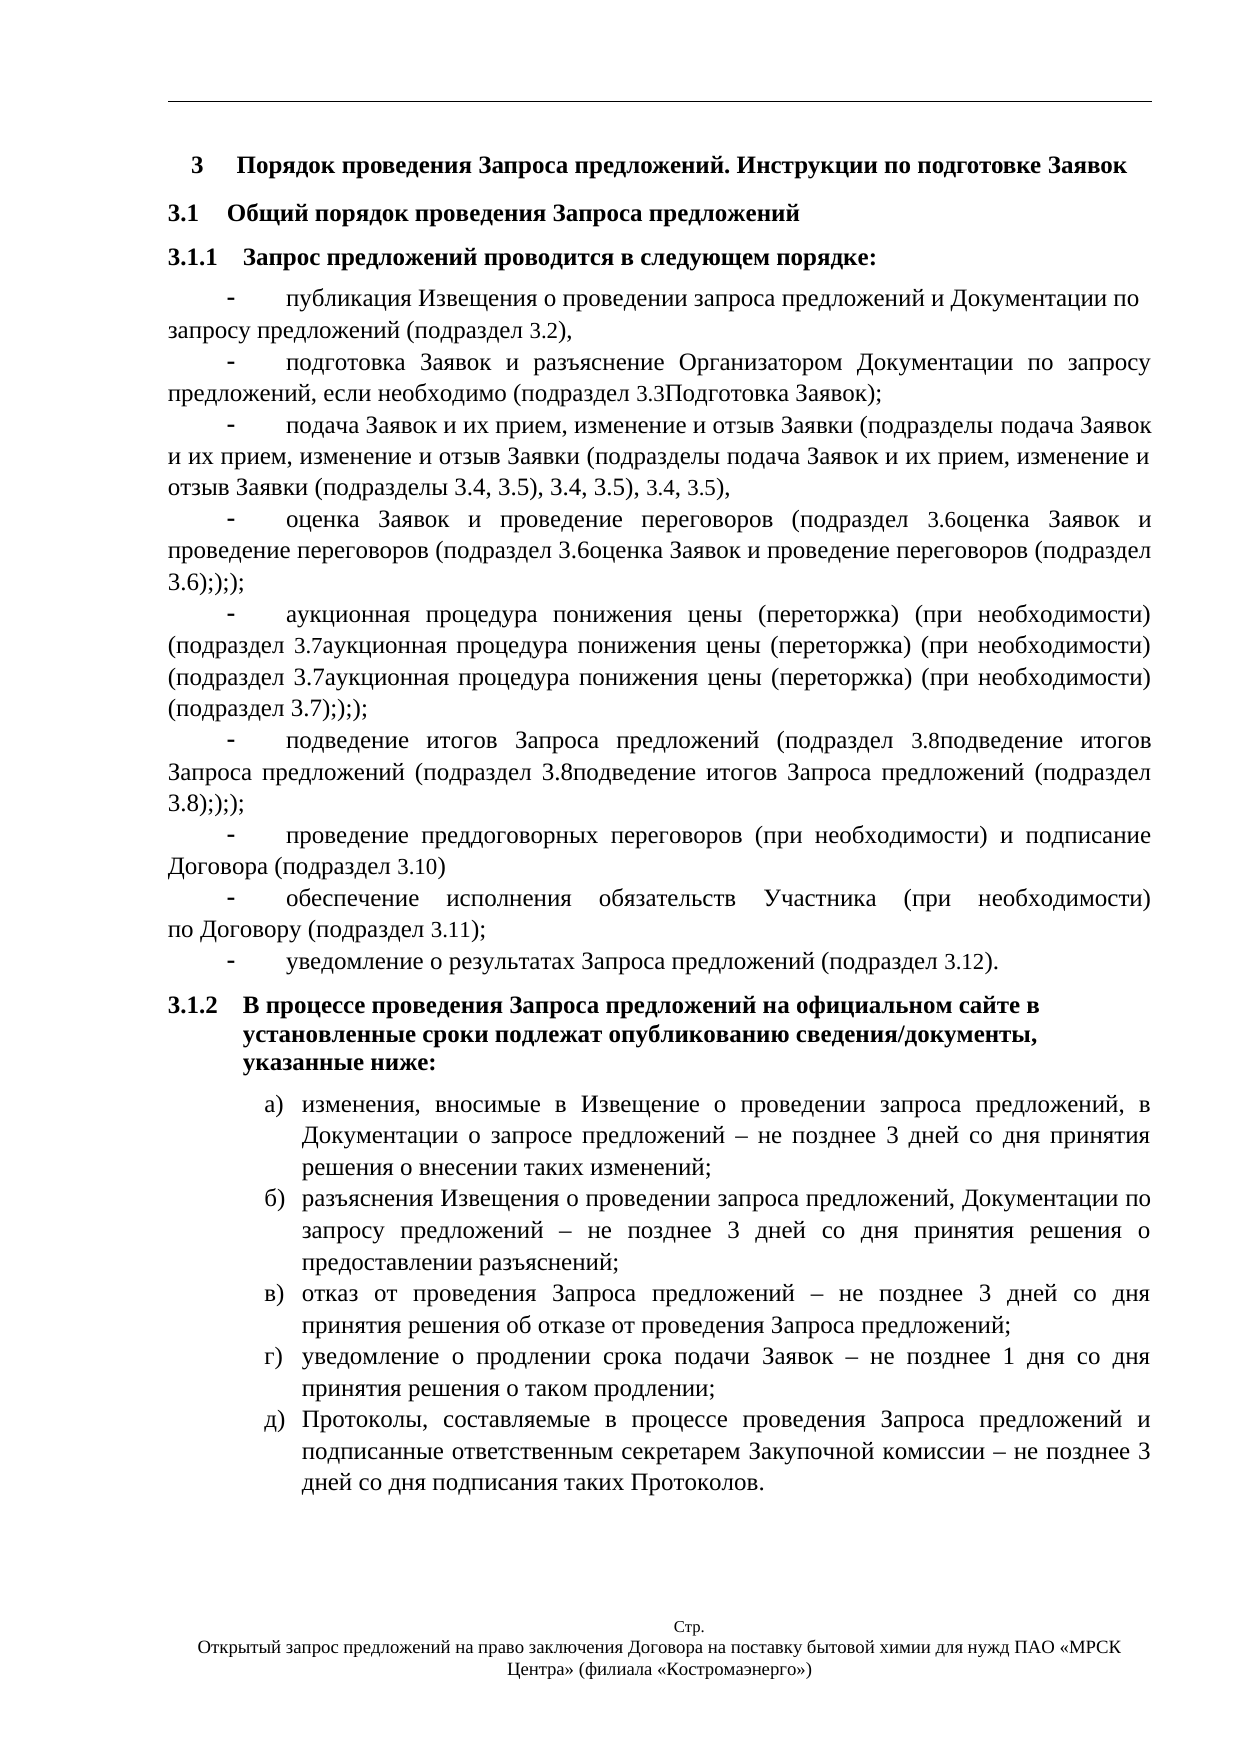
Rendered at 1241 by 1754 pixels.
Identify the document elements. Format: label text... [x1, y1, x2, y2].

list разъяснения Извещения о проведении запроса предложений, Документации по запросу предложений – не позднее 3 дней со дня принятия решения о предоставлении разъяснений; [264, 1183, 1152, 1275]
list уведомление о продлении срока подачи Заявок – не позднее 1 дня со дня принятия решения о таком продлении; [264, 1341, 1152, 1402]
subtitle В процессе проведения Запроса предложений на официальном сайте в установленные сроки подлежат опубликованию сведения/документы, указанные ниже: [168, 990, 1152, 1076]
list подача Заявок и их прием, изменение и отзыв Заявки (подразделы 3.4, 3.5), [168, 410, 1152, 501]
list уведомление о результатах Запроса предложений (подраздел 3.12). [168, 946, 1152, 975]
list проведение преддоговорных переговоров (при необходимости) и подписание Договора (подраздел 3.10) [168, 820, 1152, 880]
list аукционная процедура понижения цены (переторжка) (при необходимости) (подраздел 3.7); [168, 599, 1152, 722]
list отказ от проведения Запроса предложений – не позднее 3 дней со дня принятия решения об отказе от проведения Запроса предложений; [264, 1278, 1152, 1338]
subtitle Общий порядок проведения Запроса предложений [168, 198, 1152, 227]
subtitle Запрос предложений проводится в следующем порядке: [168, 242, 1152, 271]
list публикация Извещения о проведении запроса предложений и Документации по запросу предложений (подраздел 3.2), [168, 283, 1152, 344]
list Протоколы, составляемые в процессе проведения Запроса предложений и подписанные ответственным секретарем Закупочной комиссии – не позднее 3 дней со дня подписания таких Протоколов. [264, 1404, 1152, 1496]
list изменения, вносимые в Извещение о проведении запроса предложений, в Документации о запросе предложений – не позднее 3 дней со дня принятия решения о внесении таких изменений; [264, 1089, 1152, 1181]
list подведение итогов Запроса предложений (подраздел 3.8); [168, 725, 1152, 817]
list обеспечение исполнения обязательств Участника (при необходимости) по Договору (подраздел 3.11); [168, 883, 1152, 943]
list оценка Заявок и проведение переговоров (подраздел 3.6); [168, 504, 1152, 596]
list подготовка Заявок и разъяснение Организатором Документации по запросу предложений, если необходимо (подраздел 3.3); [168, 347, 1152, 407]
subtitle Порядок проведения Запроса предложений. Инструкции по подготовке Заявок [166, 150, 1152, 179]
